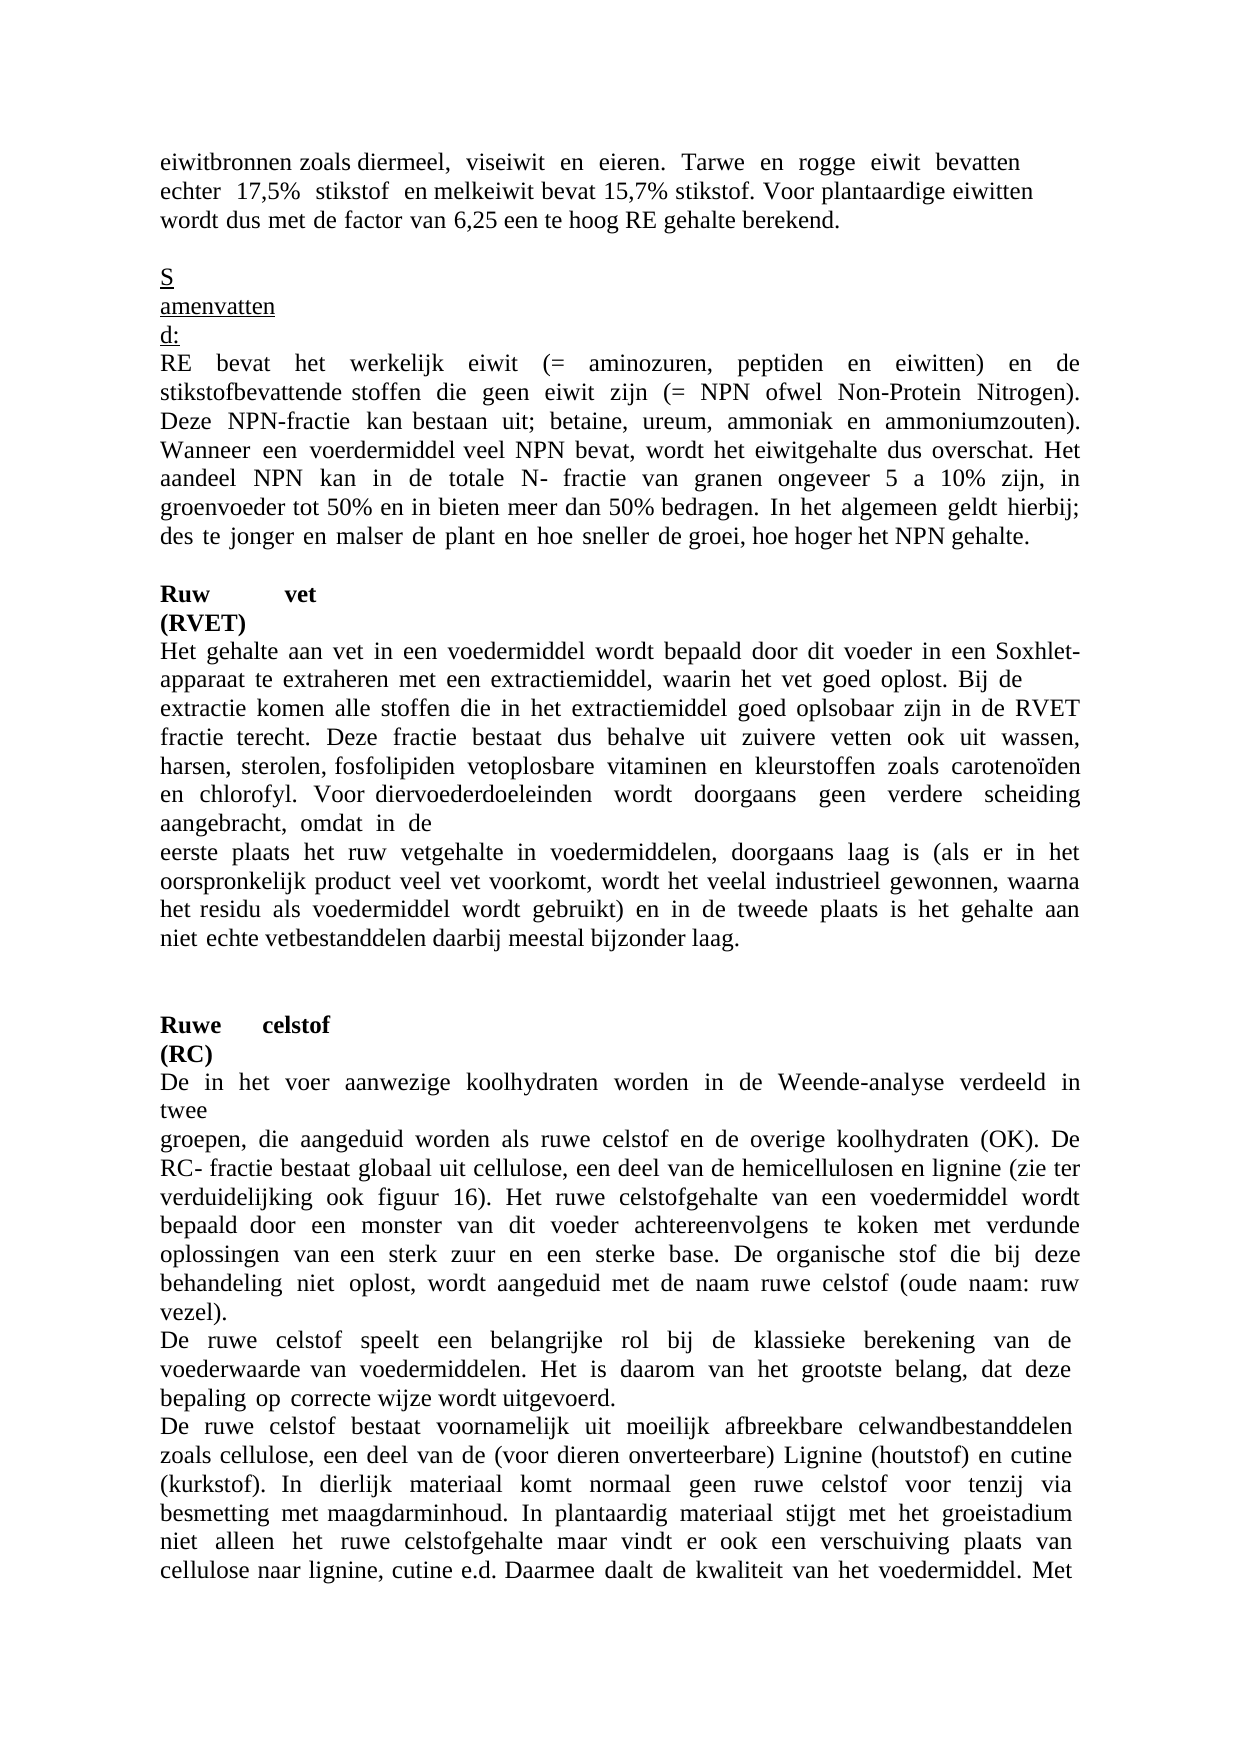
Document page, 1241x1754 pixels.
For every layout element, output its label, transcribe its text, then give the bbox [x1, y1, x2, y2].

text extractie komen alle stoffen die in het extractiemiddel goed oplsobaar zijn in de RVET fractie terecht. Deze fractie bestaat dus behalve uit zuivere vetten ook uit wassen, harsen, sterolen, fosfolipiden vetoplosbare vitaminen en kleurstoffen zoals carotenoïden en chlorofyl. Voor diervoederdoeleinden wordt doorgaans geen verdere scheiding aangebracht, omdat in de [160, 694, 1081, 837]
text Het gehalte aan vet in een voedermiddel wordt bepaald door dit voeder in een Soxhlet-apparaat te extraheren met een extractiemiddel, waarin het vet goed oplost. Bij de [160, 637, 1081, 694]
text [160, 1412, 1072, 1584]
text De ruwe celstof speelt een belangrijke rol bij de klassieke berekening van de voederwaarde van voedermiddelen. Het is daarom van het grootste belang, dat deze bepaling op correcte wijze wordt uitgevoerd. [160, 1326, 1072, 1412]
text eerste plaats het ruw vetgehalte in voedermiddelen, doorgaans laag is (als er in het oorspronkelijk product veel vet voorkomt, wordt het veelal industrieel gewonnen, waarna het residu als voedermiddel wordt gebruikt) en in de tweede plaats is het gehalte aan niet echte vetbestanddelen daarbij meestal bijzonder laag. [160, 837, 1080, 952]
text groepen, die aangeduid worden als ruwe celstof en de overige koolhydraten (OK). De RC- fractie bestaat globaal uit cellulose, een deel van de hemicellulosen en lignine (zie ter verduidelijking ook figuur 16). Het ruwe celstofgehalte van een voedermiddel wordt bepaald door een monster van dit voeder achtereenvolgens te koken met verdunde oplossingen van een sterk zuur en een sterke base. De organische stof die bij deze behandeling niet oplost, wordt aangeduid met de naam ruwe celstof (oude naam: ruw vezel). [160, 1124, 1080, 1325]
text De in het voer aanwezige koolhydraten worden in de Weende-analyse verdeeld in twee [160, 1068, 1080, 1124]
text Samenvattend: [160, 262, 284, 348]
subtitle Ruw vet (RVET) [160, 579, 316, 637]
text RE bevat het werkelijk eiwit (= aminozuren, peptiden en eiwitten) en de stikstofbevattende stoffen die geen eiwit zijn (= NPN ofwel Non-Protein Nitrogen). Deze NPN-fractie kan bestaan uit; betaine, ureum, ammoniak en ammoniumzouten). Wanneer een voerdermiddel veel NPN bevat, wordt het eiwitgehalte dus overschat. Het aandeel NPN kan in de totale N- fractie van granen ongeveer 5 a 10% zijn, in groenvoeder tot 50% en in bieten meer dan 50% bedragen. In het algemeen geldt hierbij; des te jonger en malser de plant en hoe sneller de groei, hoe hoger het NPN gehalte. [160, 348, 1081, 550]
subtitle Ruwe celstof (RC) [160, 1010, 330, 1068]
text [160, 148, 1093, 234]
